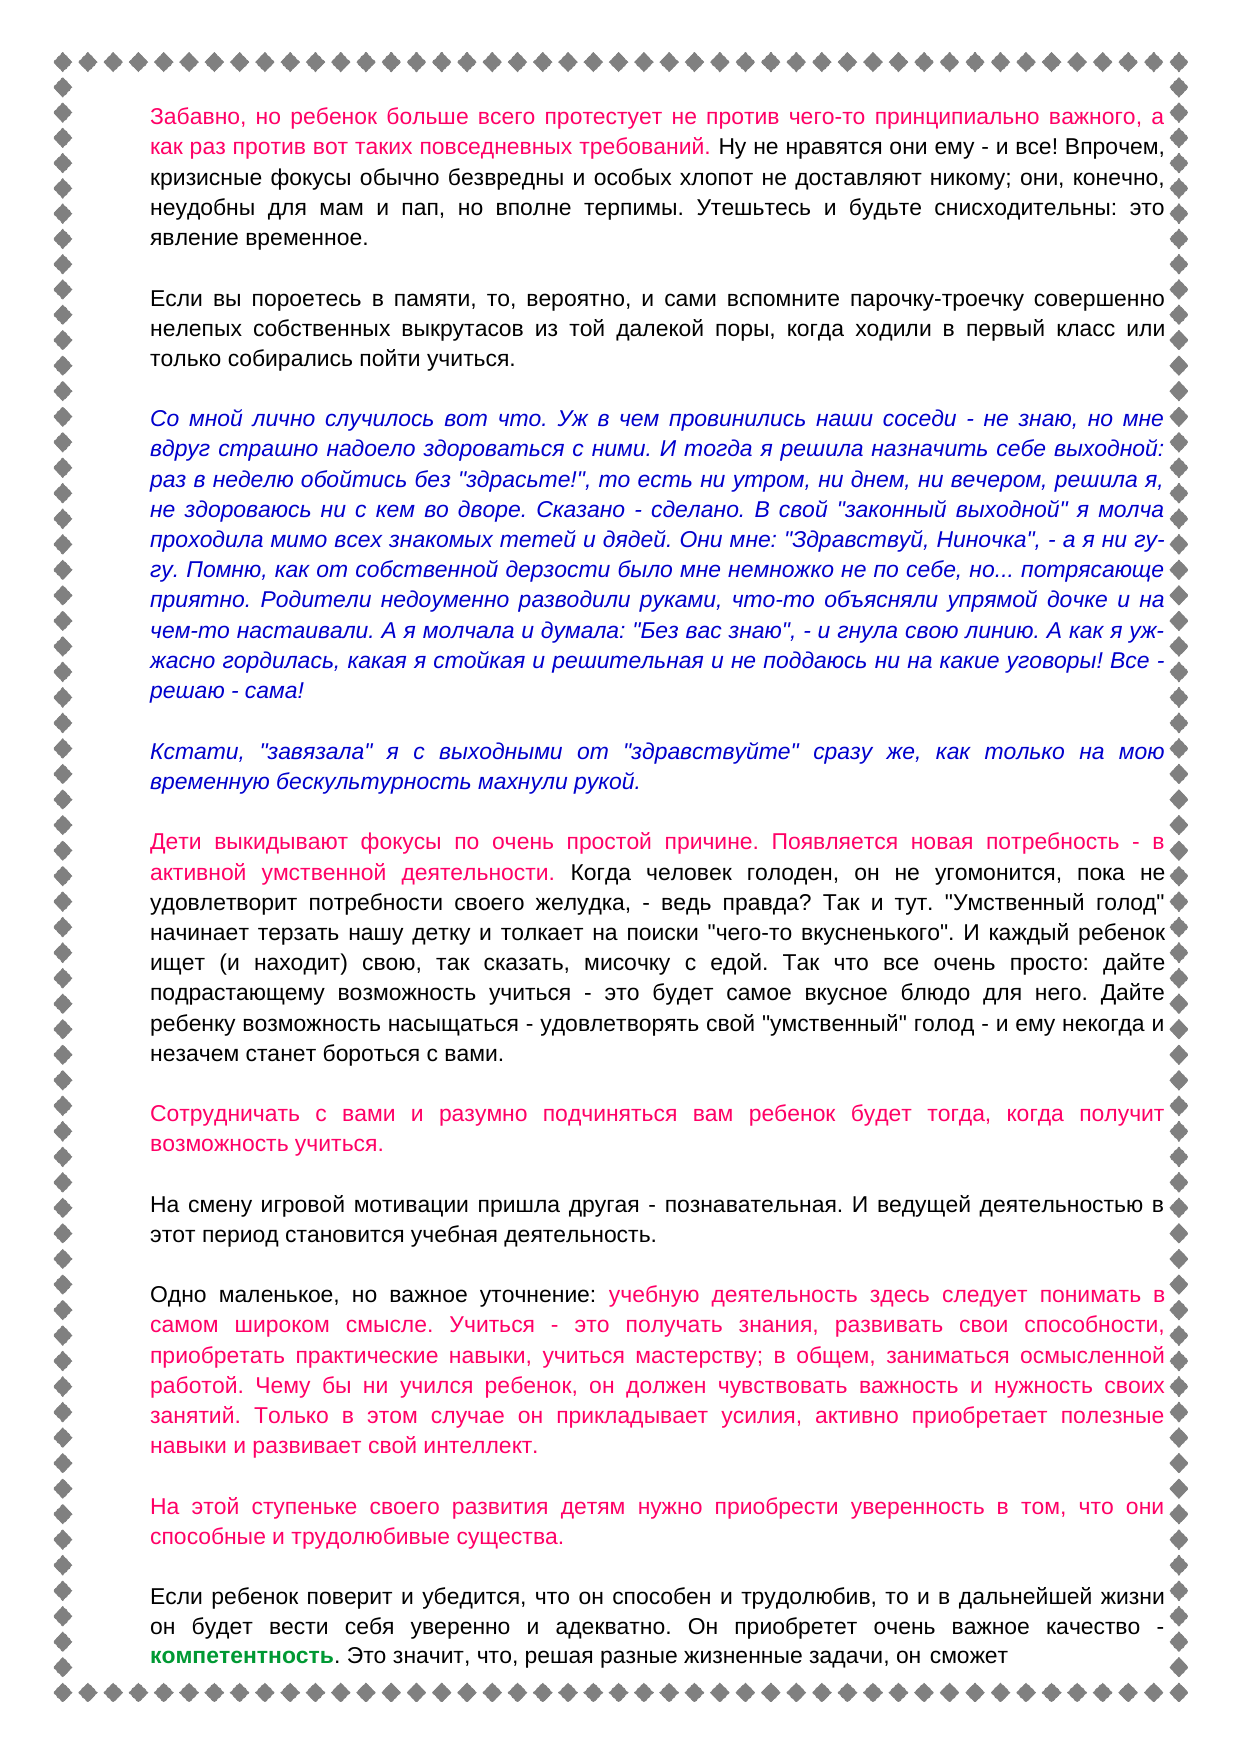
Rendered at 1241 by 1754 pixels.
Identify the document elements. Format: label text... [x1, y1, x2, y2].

picture [53, 52, 1188, 1702]
text Забавно, но ребенок больше всего протестует не против чего-то принципиально важного, а как раз против вот таких повседневных требований. Ну не нравятся они ему - и все! Впрочем, кризисные фокусы обычно безвредны и особых хлопот не доставляют никому; они, конечно, неудобны для мам и пап, но вполне терпимы. Утешьтесь и будьте снисходительны: это явление временное. [150, 103, 1166, 250]
text Если вы пороетесь в памяти, то, вероятно, и сами вспомните парочку-троечку совершенно нелепых собственных выкрутасов из той далекой поры, когда ходили в первый класс или только собирались пойти учиться. [150, 284, 1166, 371]
text Дети выкидывают фокусы по очень простой причине. Появляется новая потребность - в активной умственной деятельности. Когда человек голоден, он не угомонится, пока не удовлетворит потребности своего желудка, - ведь правда? Так и тут. "Умственный голод" начинает терзать нашу детку и толкает на поиски "чего-то вкусненького". И каждый ребенок ищет (и находит) свою, так сказать, мисочку с едой. Так что все очень просто: дайте подрастающему возможность учиться - это будет самое вкусное блюдо для него. Дайте ребенку возможность насыщаться - удовлетворять свой "умственный" голод - и ему некогда и незачем станет бороться с вами. [150, 828, 1166, 1066]
text Одно маленькое, но важное уточнение: учебную деятельность здесь следует понимать в самом широком смысле. Учиться - это получать знания, развивать свои способности, приобретать практические навыки, учиться мастерству; в общем, заниматься осмысленной работой. Чему бы ни учился ребенок, он должен чувствовать важность и нужность своих занятий. Только в этом случае он прикладывает усилия, активно приобретает полезные навыки и развивает свой интеллект. [150, 1281, 1166, 1459]
text Кстати, "завязала" я с выходными от "здравствуйте" сразу же, как только на мою временную бескультурность махнули рукой. [150, 738, 1165, 794]
text На смену игровой мотивации пришла другая - познавательная. И ведущей деятельностью в этот период становится учебная деятельность. [150, 1191, 1166, 1247]
text Со мной лично случилось вот что. Уж в чем провинились наши соседи - не знаю, но мне вдруг страшно надоело здороваться с ними. И тогда я решила назначить себе выходной: раз в неделю обойтись без "здрасьте!", то есть ни утром, ни днем, ни вечером, решила я, не здороваюсь ни с кем во дворе. Сказано - сделано. В свой "законный выходной" я молча проходила мимо всех знакомых тетей и дядей. Они мне: "Здравствуй, Ниночка", - а я ни гу- гу. Помню, как от собственной дерзости было мне немножко не по себе, но... потрясающе приятно. Родители недоуменно разводили руками, что-то объясняли упрямой дочке и на чем-то настаивали. А я молчала и думала: "Без вас знаю", - и гнула свою линию. А как я уж- жасно гордилась, какая я стойкая и решительная и не поддаюсь ни на какие уговоры! Все - решаю - сама! [150, 405, 1166, 703]
text Сотрудничать с вами и разумно подчиняться вам ребенок будет тогда, когда получит возможность учиться. [150, 1100, 1165, 1157]
text Если ребенок поверит и убедится, что он способен и трудолюбив, то и в дальнейшей жизни он будет вести себя уверенно и адекватно. Он приобретет очень важное качество - компетентность. Это значит, что, решая разные жизненные задачи, он сможет [150, 1583, 1166, 1669]
text На этой ступеньке своего развития детям нужно приобрести уверенность в том, что они способные и трудолюбивые существа. [150, 1493, 1165, 1549]
